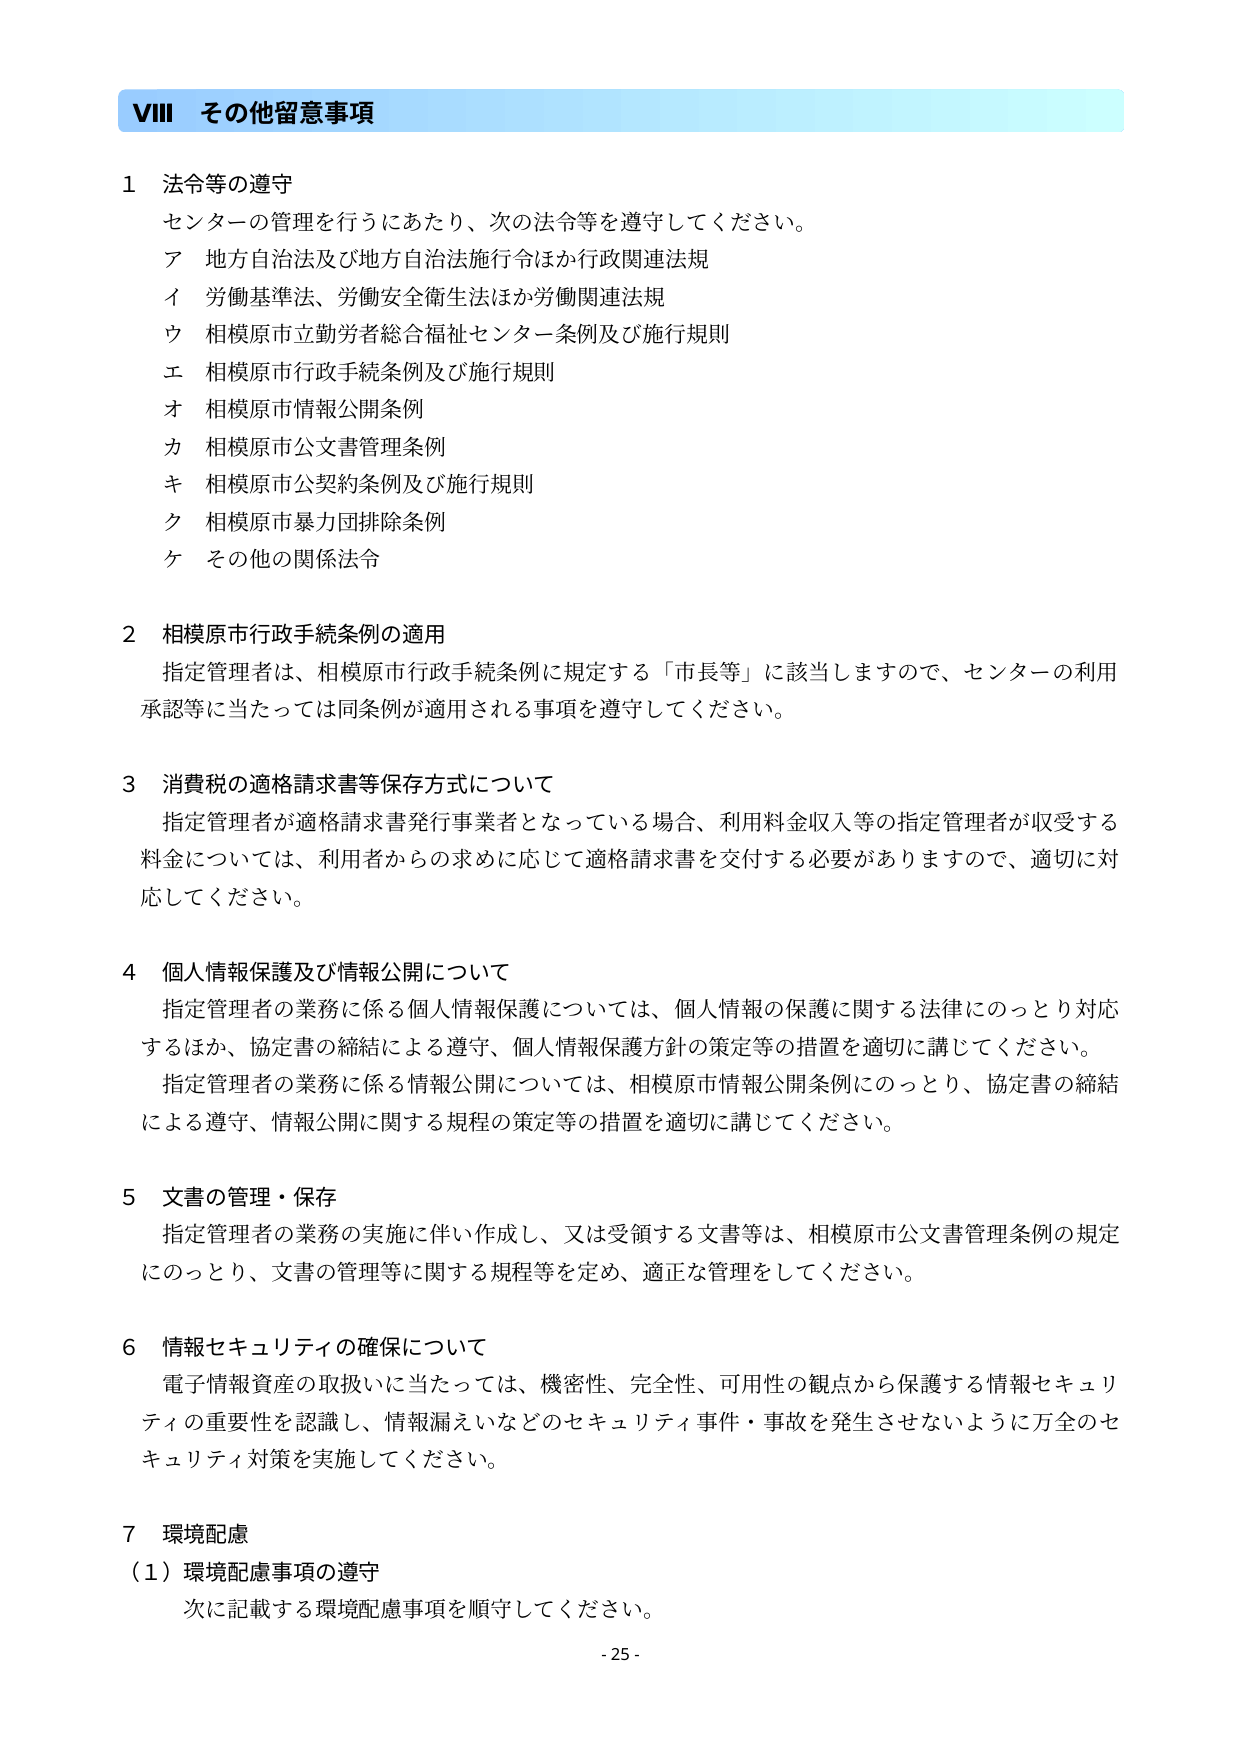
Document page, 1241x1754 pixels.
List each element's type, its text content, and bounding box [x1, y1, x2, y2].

text ク 相模原市暴力団排除条例 [162, 502, 1122, 539]
text ７ 環境配慮 [118, 1514, 1122, 1552]
text 指定管理者の業務に係る個人情報保護については、個人情報の保護に関する法律にのっとり対応するほか、協定書の締結による遵守、個人情報保護方針の策定等の措置を適切に講じてください。 [140, 989, 1122, 1064]
text ４ 個人情報保護及び情報公開について [118, 952, 1122, 989]
text ６ 情報セキュリティの確保について [118, 1327, 1122, 1364]
text ア 地方自治法及び地方自治法施行令ほか行政関連法規 [162, 239, 1122, 277]
text カ 相模原市公文書管理条例 [162, 427, 1122, 464]
text ５ 文書の管理・保存 [118, 1177, 1122, 1214]
text 指定管理者の業務に係る情報公開については、相模原市情報公開条例にのっとり、協定書の締結による遵守、情報公開に関する規程の策定等の措置を適切に講じてください。 [140, 1064, 1122, 1139]
text オ 相模原市情報公開条例 [162, 389, 1122, 427]
text イ 労働基準法、労働安全衛生法ほか労働関連法規 [162, 277, 1122, 314]
text センターの管理を行うにあたり、次の法令等を遵守してください。 [140, 202, 1122, 239]
text キ 相模原市公契約条例及び施行規則 [162, 464, 1122, 502]
text 指定管理者は、相模原市行政手続条例に規定する「市長等」に該当しますので、センターの利用承認等に当たっては同条例が適用される事項を遵守してください。 [140, 652, 1122, 727]
text １ 法令等の遵守 [118, 164, 1122, 202]
text ２ 相模原市行政手続条例の適用 [118, 614, 1122, 652]
text 次に記載する環境配慮事項を順守してください。 [162, 1589, 1122, 1627]
text 指定管理者が適格請求書発行事業者となっている場合、利用料金収入等の指定管理者が収受する料金については、利用者からの求めに応じて適格請求書を交付する必要がありますので、適切に対応してください。 [140, 802, 1122, 914]
text ３ 消費税の適格請求書等保存方式について [118, 764, 1122, 802]
text 指定管理者の業務の実施に伴い作成し、又は受領する文書等は、相模原市公文書管理条例の規定にのっとり、文書の管理等に関する規程等を定め、適正な管理をしてください。 [140, 1214, 1122, 1289]
text ウ 相模原市立勤労者総合福祉センター条例及び施行規則 [162, 314, 1122, 352]
text ケ その他の関係法令 [162, 539, 1122, 577]
text 電子情報資産の取扱いに当たっては、機密性、完全性、可用性の観点から保護する情報セキュリティの重要性を認識し、情報漏えいなどのセキュリティ事件・事故を発生させないように万全のセキュリティ対策を実施してください。 [140, 1364, 1122, 1477]
text （１）環境配慮事項の遵守 [118, 1552, 1122, 1589]
text エ 相模原市行政手続条例及び施行規則 [162, 352, 1122, 389]
